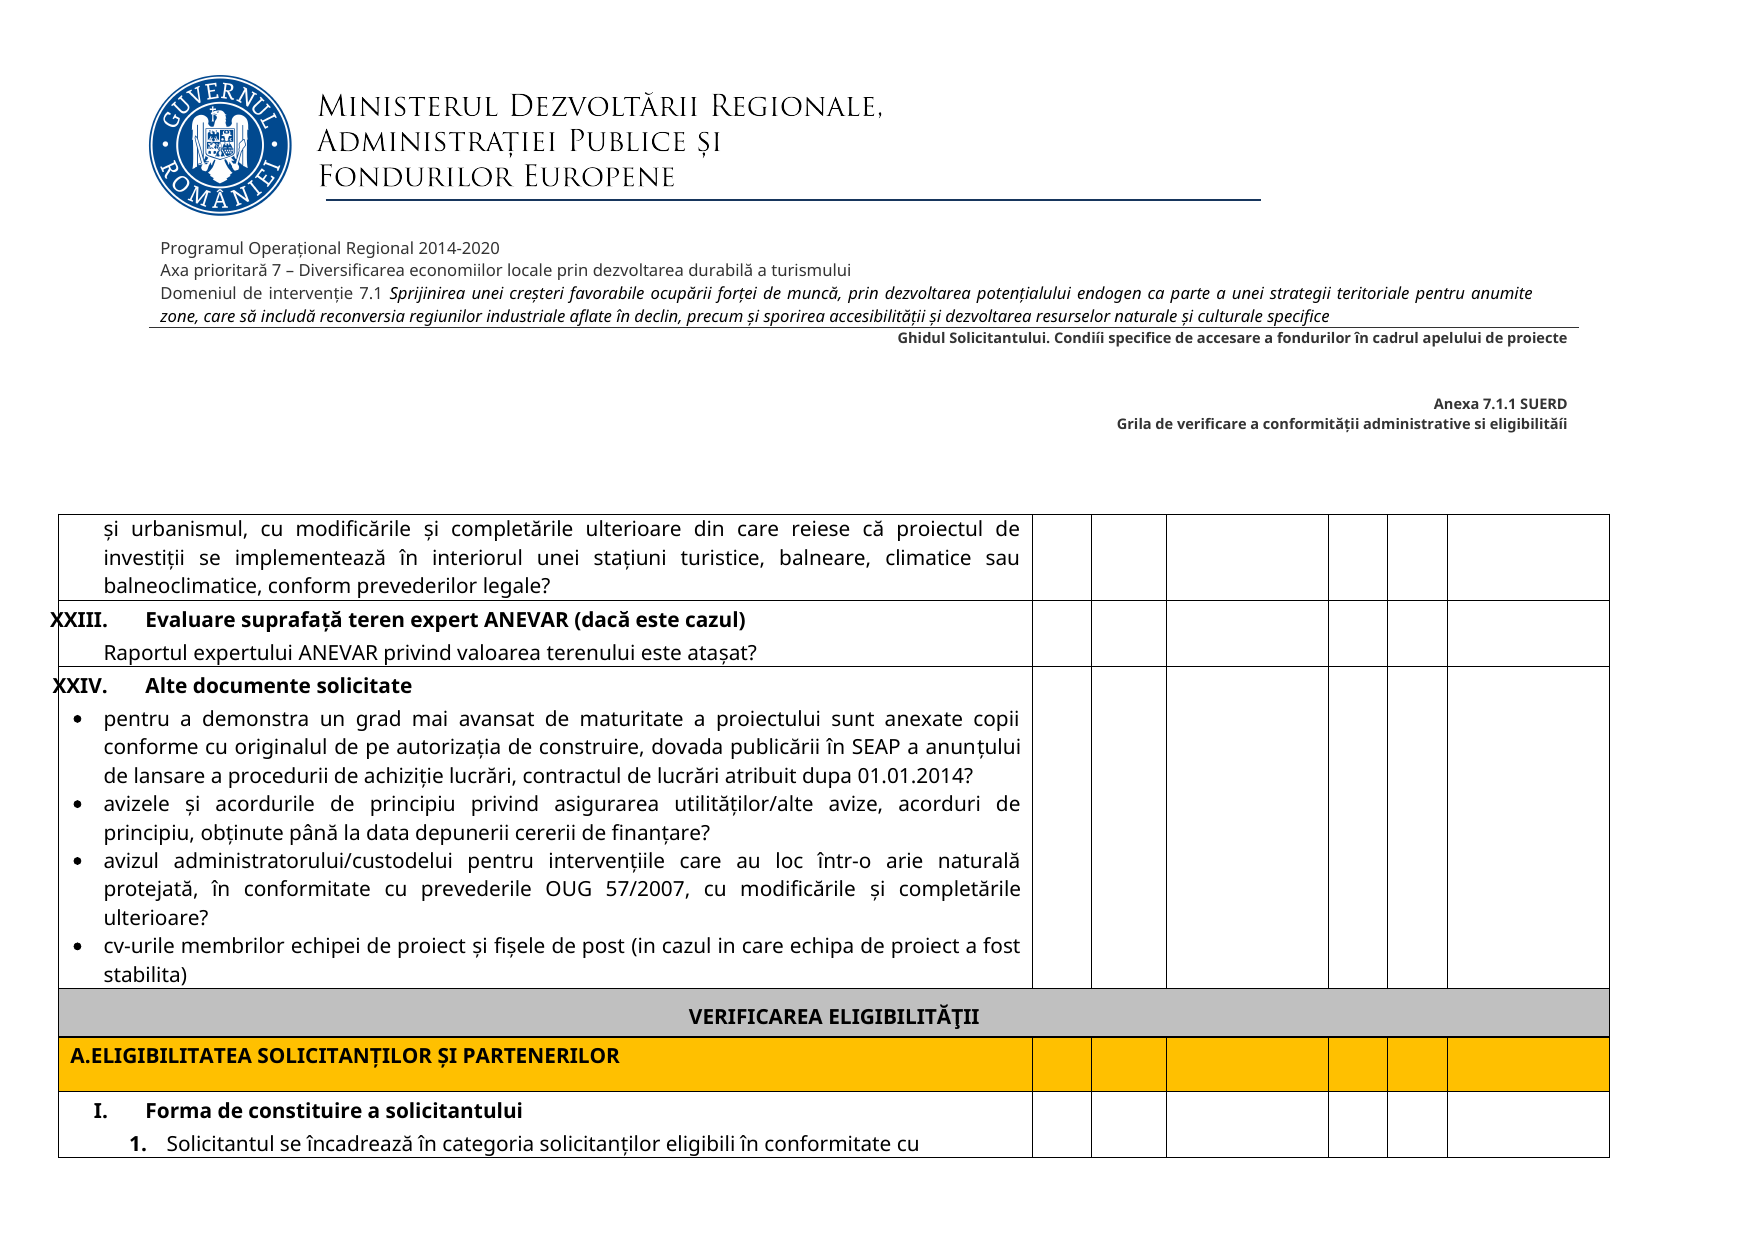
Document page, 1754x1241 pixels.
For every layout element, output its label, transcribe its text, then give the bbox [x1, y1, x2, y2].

table_cell Alte documente solicitate pentru a demonstra un grad mai avansat de maturitate a proiectului sunt anexate copii conforme cu originalul de pe autorizaţia de construire, dovada publicării în SEAP a anunțului de lansare a procedurii de achiziţie lucrări, contractul de lucrări atribuit dupa 01.01.2014? avizele şi acordurile de principiu privind asigurarea utilităţilor/alte avize, acorduri de principiu, obţinute până la data depunerii cererii de finanţare? avizul administratorului/custodelui pentru intervenţiile care au loc într-o arie naturală protejată, în conformitate cu prevederile OUG 57/2007, cu modificările şi completările ulterioare? cv-urile membrilor echipei de proiect şi fişele de post (in cazul in care echipa de proiect a fost stabilita) [59, 667, 1032, 988]
table_cell [1448, 667, 1609, 988]
table_cell [1167, 601, 1328, 666]
table_cell [1388, 515, 1447, 600]
table_cell [1033, 667, 1091, 988]
table_cell [1329, 667, 1387, 988]
picture [147, 73, 893, 217]
table_cell [1388, 601, 1447, 666]
table_cell [1167, 515, 1328, 600]
table_cell Evaluare suprafață teren expert ANEVAR (dacă este cazul) Raportul expertului ANEVAR privind valoarea terenului este ataşat? [59, 601, 1032, 666]
table_cell [1033, 1092, 1091, 1157]
table_cell [1167, 1092, 1328, 1157]
table_cell [1329, 515, 1387, 600]
table_cell [1329, 1092, 1387, 1157]
table_cell [1388, 1038, 1447, 1091]
table_cell [1448, 1038, 1609, 1091]
table_cell [1329, 601, 1387, 666]
table_cell [1388, 667, 1447, 988]
table_cell [1388, 1092, 1447, 1157]
table_cell [1092, 601, 1166, 666]
table_cell [1329, 1038, 1387, 1091]
table_cell [1448, 1092, 1609, 1157]
table_cell [1092, 1038, 1166, 1091]
table_cell [1092, 515, 1166, 600]
table_cell [1092, 667, 1166, 988]
table_cell [1448, 515, 1609, 600]
table_cell [1092, 1092, 1166, 1157]
table_cell [1033, 1038, 1091, 1091]
table_cell [1033, 515, 1091, 600]
table_cell Forma de constituire a solicitantului Solicitantul se încadrează în categoria solicitanților eligibili în conformitate cu prevederile ghidului specific apelului de proiecte? – a se vedea secțiunea 4.1 legată de forma de constituire a solicitanților? În cazul parteneriatului, membrii individuali ai parteneriatului respectă forma de constituire prevăzută în cadrul ghidului specific apelului de proiecte? [59, 1092, 1032, 1157]
table_cell [1033, 601, 1091, 666]
table_cell Extrase (inclusiv planse) ale planului urbanistic general şi/sau planului urbanistic zonal Sunt anexate extrase (inclusiv planse) ale planului urbanistic general şi regulamentului aferent acestuia şi/sau planului urbanistic zonal şi regulamentului local aferent acestuia, în conformitate cu prevederile anexei nr.1 la Legea nr. 350/2001 privind amenajarea teritoriului şi urbanismul, cu modificările şi completările ulterioare din care reiese că proiectul de investiţii se implementează în interiorul unei staţiuni turistice, balneare, climatice sau balneoclimatice, conform prevederilor legale? [59, 515, 1032, 600]
table_cell ELIGIBILITATEA SOLICITANȚILOR ȘI PARTENERILOR [59, 1038, 1032, 1091]
table_cell [1167, 1038, 1328, 1091]
table_cell [1167, 667, 1328, 988]
table_cell VERIFICAREA ELIGIBILITĂŢII [59, 989, 1609, 1036]
table_cell [1448, 601, 1609, 666]
